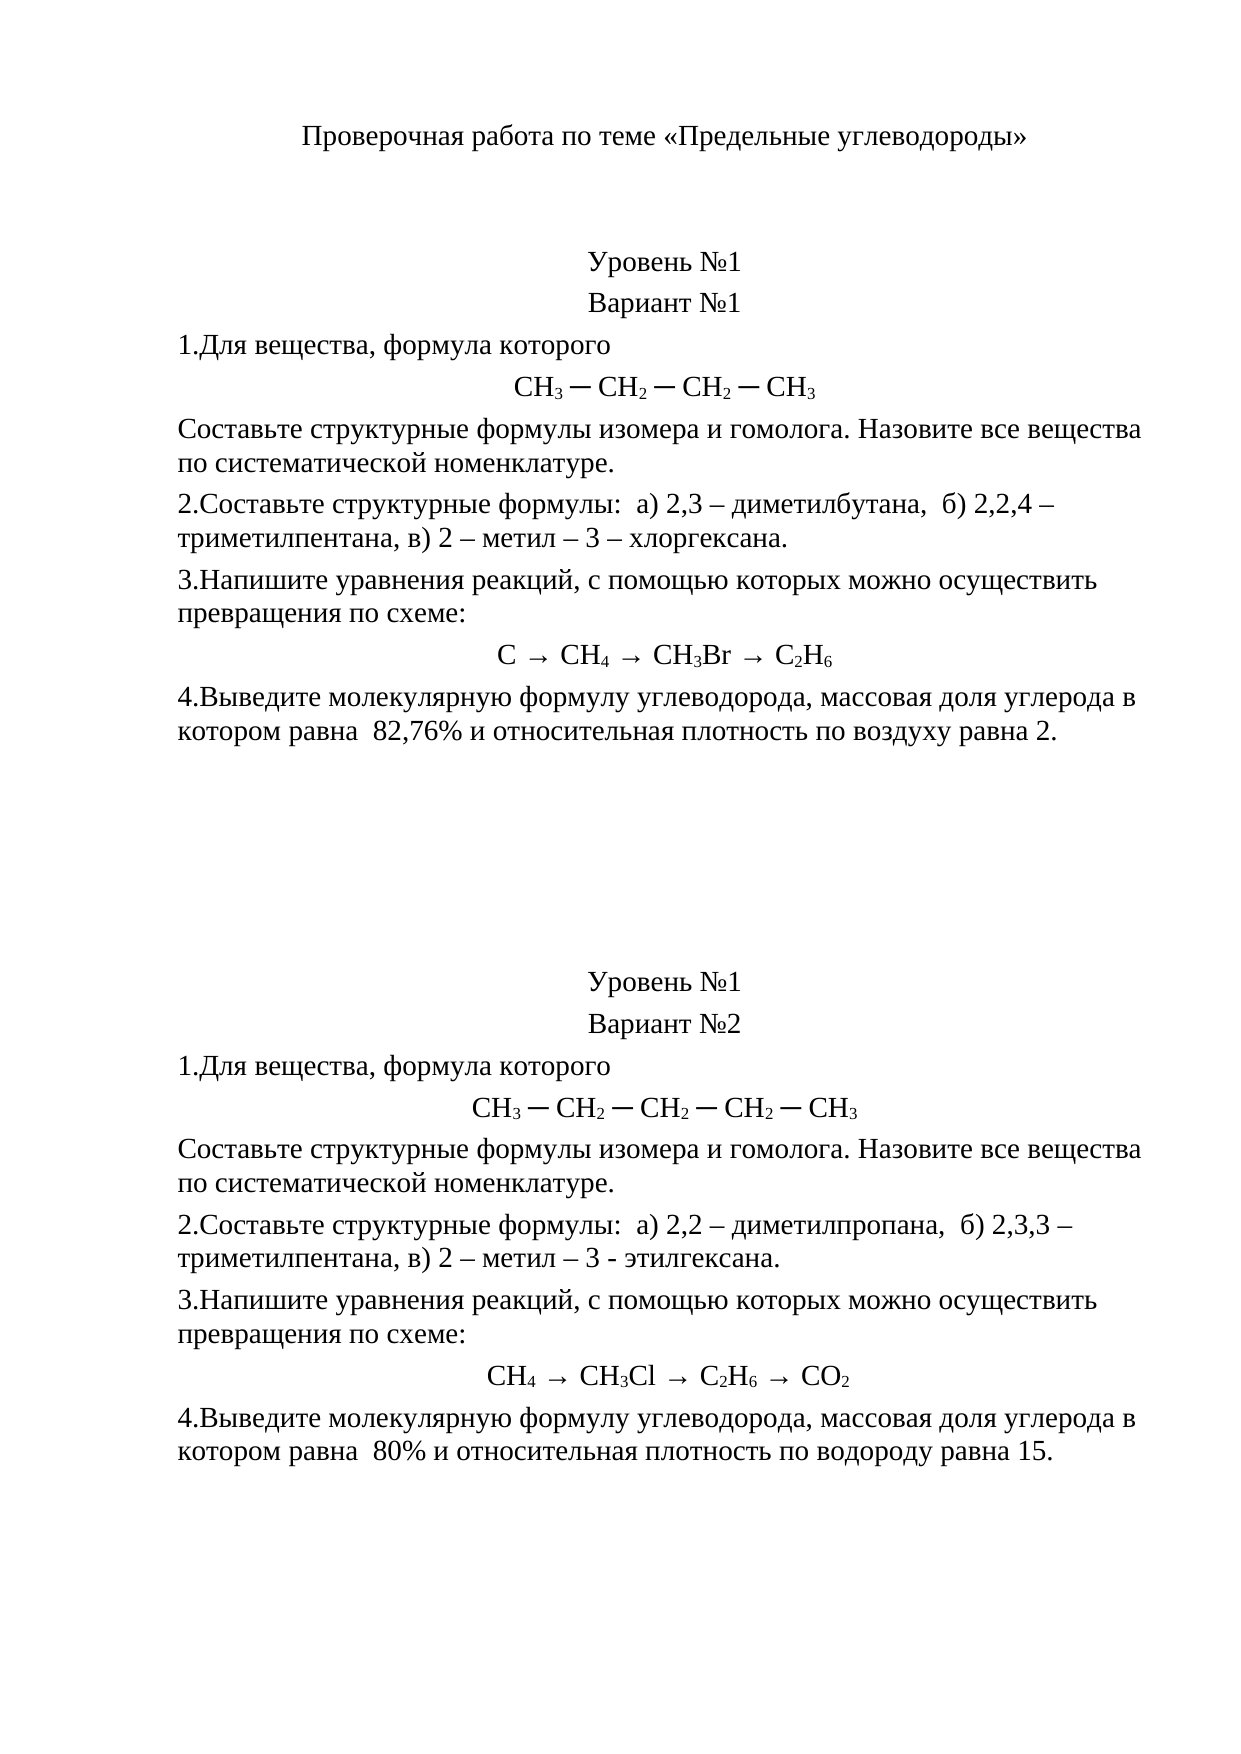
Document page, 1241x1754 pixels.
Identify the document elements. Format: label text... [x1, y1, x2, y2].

text CH3 ─ CH2 ─ CH2 ─ CH2 ─ CH3 [177, 1090, 1152, 1123]
text CH3 ─ CH2 ─ CH2 ─ CH3 [177, 369, 1152, 403]
text 1.Для вещества, формула которого [177, 1048, 1152, 1081]
text Проверочная работа по теме «Предельные углеводороды» [177, 118, 1152, 152]
text 4.Выведите молекулярную формулу углеводорода, массовая доля углерода в котором равна 82,76% и относительная плотность по воздуху равна 2. [177, 679, 1152, 746]
text Вариант №2 [177, 1006, 1152, 1039]
text 3.Напишите уравнения реакций, с помощью которых можно осуществить превращения по схеме: [177, 1282, 1152, 1349]
text Вариант №1 [177, 286, 1152, 319]
text C → CH4 → CH3Br → C2H6 [177, 637, 1152, 671]
text Уровень №1 [177, 244, 1152, 277]
text Составьте структурные формулы изомера и гомолога. Назовите все вещества по систематической номенклатуре. [177, 1132, 1152, 1199]
text 2.Составьте структурные формулы: а) 2,2 – диметилпропана, б) 2,3,3 – триметилпентана, в) 2 – метил – 3 - этилгексана. [177, 1207, 1152, 1274]
text 2.Составьте структурные формулы: а) 2,3 – диметилбутана, б) 2,2,4 – триметилпентана, в) 2 – метил – 3 – хлоргексана. [177, 487, 1152, 554]
text Уровень №1 [177, 964, 1152, 998]
text 4.Выведите молекулярную формулу углеводорода, массовая доля углерода в котором равна 80% и относительная плотность по водороду равна 15. [177, 1400, 1152, 1467]
text 3.Напишите уравнения реакций, с помощью которых можно осуществить превращения по схеме: [177, 562, 1152, 629]
text 1.Для вещества, формула которого [177, 327, 1152, 361]
text Составьте структурные формулы изомера и гомолога. Назовите все вещества по систематической номенклатуре. [177, 411, 1152, 478]
text CH4 → CH3Cl → C2H6 → CO2 [177, 1358, 1152, 1391]
